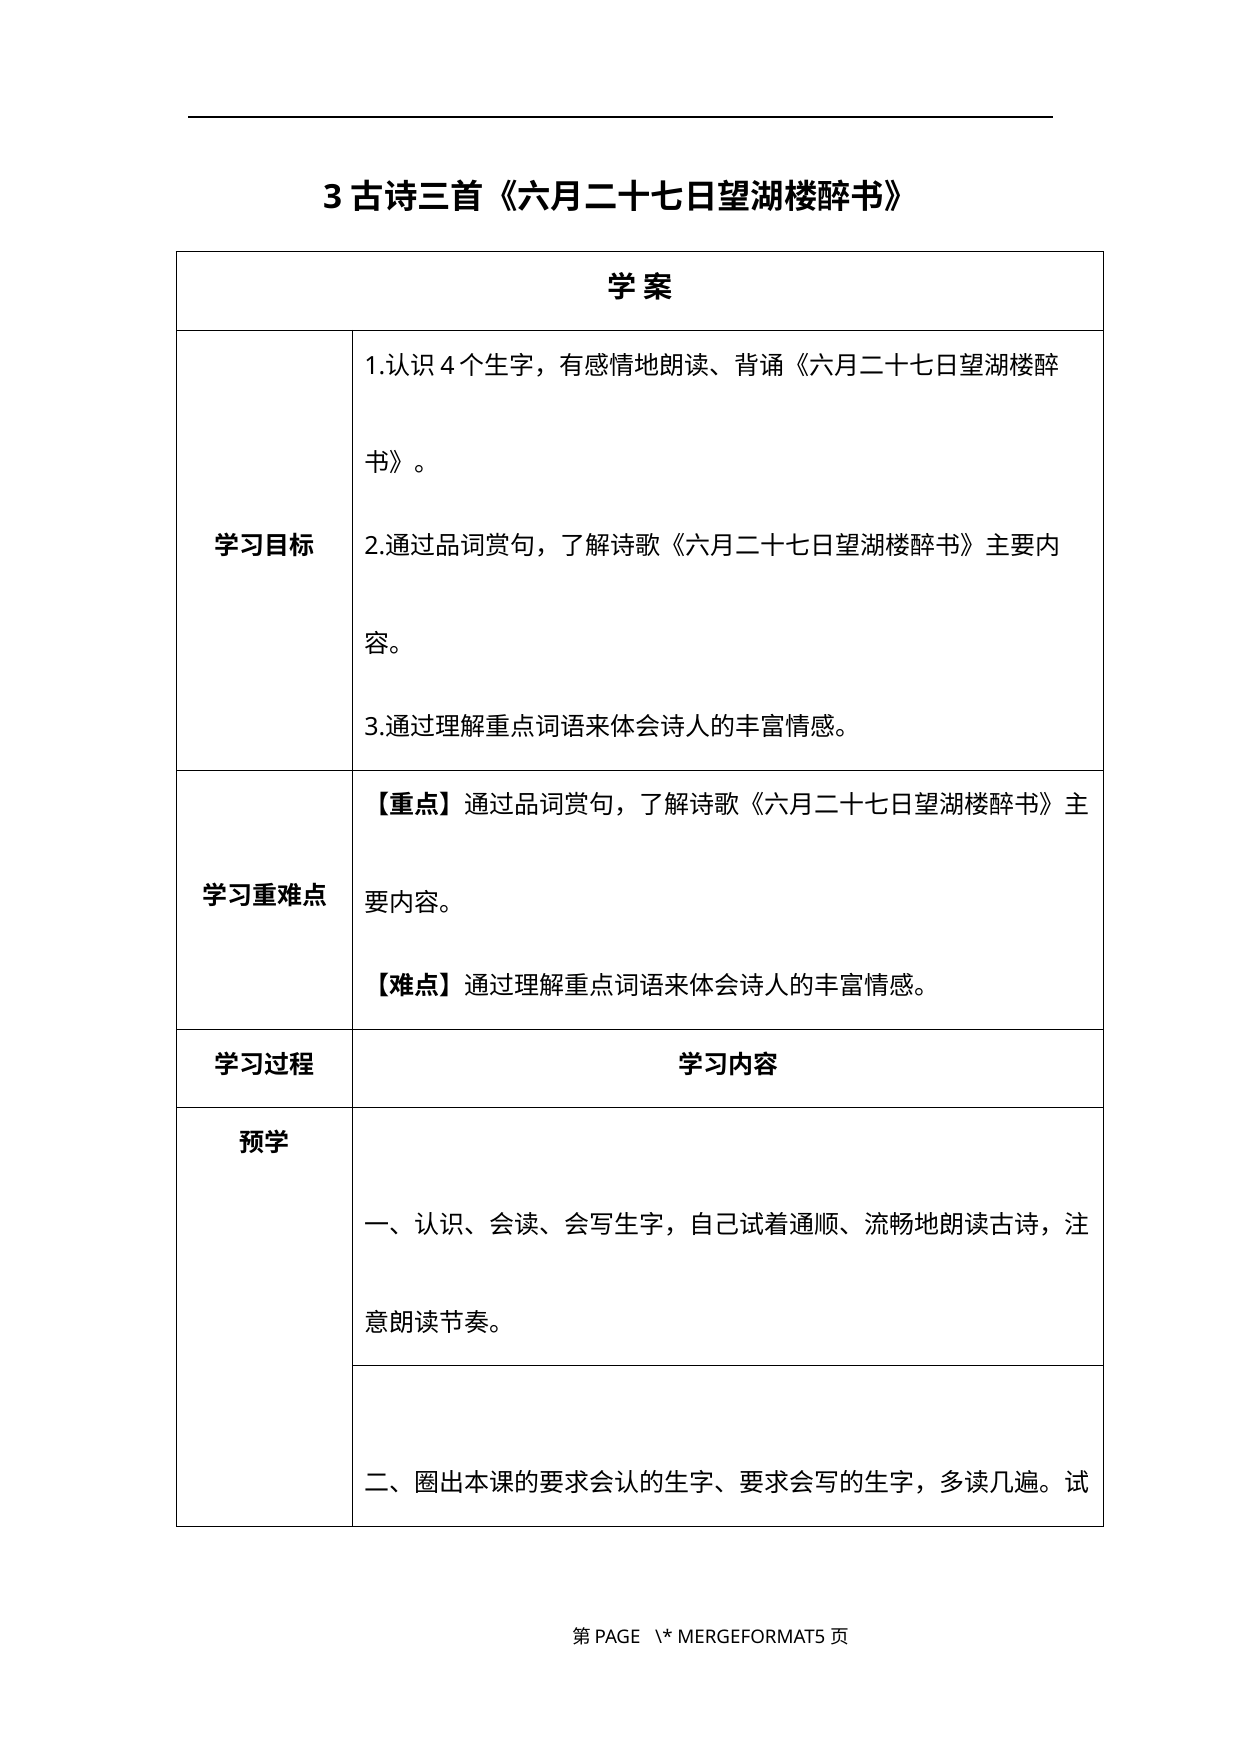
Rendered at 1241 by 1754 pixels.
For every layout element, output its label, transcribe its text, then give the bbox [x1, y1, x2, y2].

table_cell 学习内容 [353, 1030, 1103, 1107]
table_cell 【重点】通过品词赏句，了解诗歌《六月二十七日望湖楼醉书》主要内容。 【难点】通过理解重点词语来体会诗人的丰富情感。 [353, 771, 1103, 1029]
table_cell 一、认识、会读、会写生字，自己试着通顺、流畅地朗读古诗，注意朗读节奏。 [353, 1108, 1103, 1365]
table_cell 学习重难点 [177, 771, 352, 1029]
table_header 学 案 [177, 252, 1103, 330]
text 3 古诗三首《六月二十七日望湖楼醉书》 [187, 162, 1053, 227]
table_cell 预学 [177, 1108, 352, 1526]
table_cell 学习过程 [177, 1030, 352, 1107]
table_cell 1.认识4个生字，有感情地朗读、背诵《六月二十七日望湖楼醉书》。 2.通过品词赏句，了解诗歌《六月二十七日望湖楼醉书》主要内容。 3.通过理解重点词语来体会诗人的丰富情感。 [353, 331, 1103, 769]
table_cell 学习目标 [177, 331, 352, 769]
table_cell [353, 1366, 1103, 1526]
